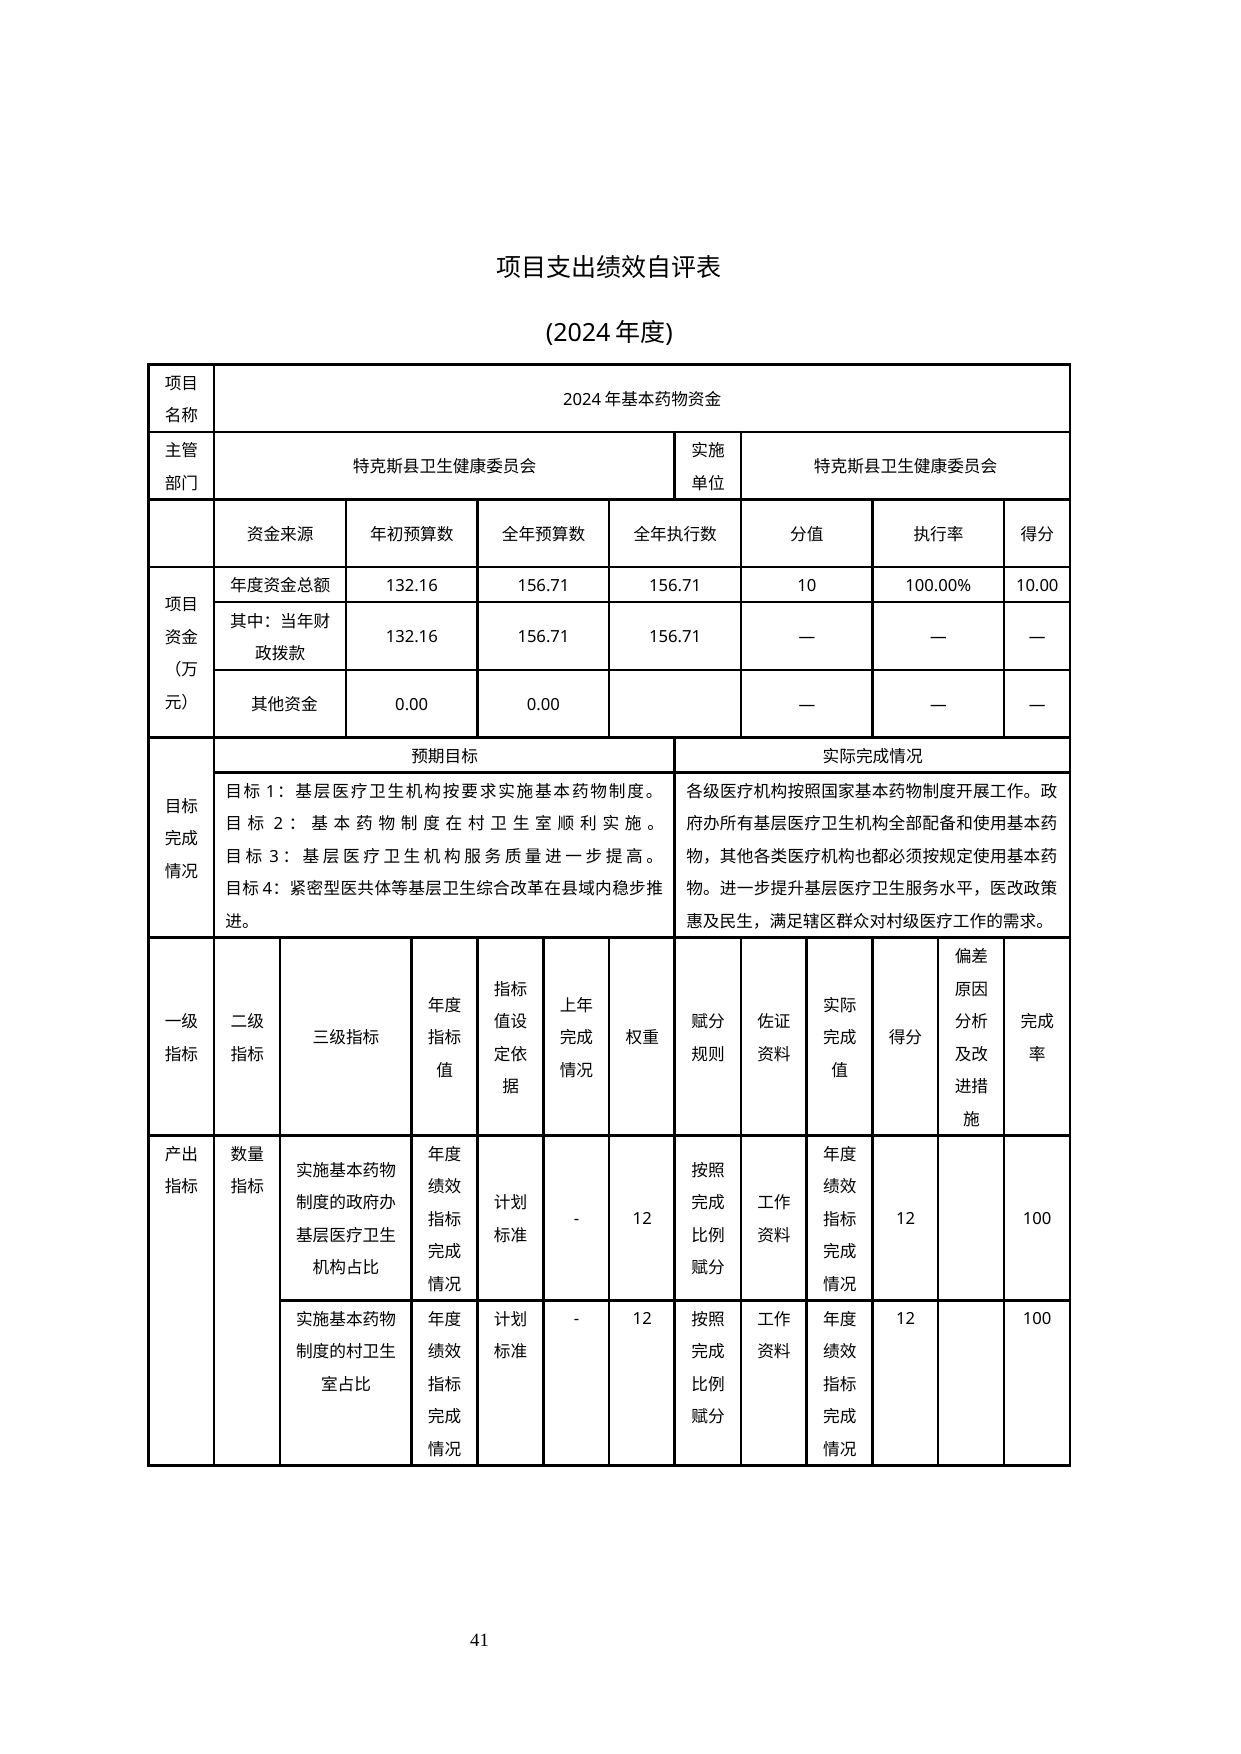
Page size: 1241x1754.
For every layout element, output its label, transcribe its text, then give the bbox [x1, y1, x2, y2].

table_cell 特克斯县卫生健康委员会 [215, 433, 673, 498]
table_cell 特克斯县卫生健康委员会 [742, 433, 1069, 498]
table_cell 12 [610, 1137, 673, 1299]
table_cell 年度资金总额 [215, 568, 345, 601]
table_cell 其中：当年财政拨款 [215, 603, 345, 668]
table_cell 项目资金 （万元） [150, 568, 213, 736]
table_cell [150, 501, 213, 566]
table_cell 156.71 [610, 568, 740, 601]
table_cell 工作资料 [742, 1137, 805, 1299]
table_cell 156.71 [479, 603, 608, 668]
table_cell 赋分规则 [676, 939, 740, 1134]
table_cell 156.71 [610, 603, 740, 668]
table_cell 按照完成比例赋分 [676, 1302, 740, 1464]
table_cell - [545, 1137, 608, 1299]
table_cell 12 [874, 1302, 937, 1464]
table_cell 10.00 [1005, 568, 1069, 601]
table_cell 0.00 [479, 671, 608, 736]
table_cell 12 [874, 1137, 937, 1299]
table_cell 一级指标 [150, 939, 213, 1134]
table_cell 100.00% [874, 568, 1003, 601]
table_cell 其他资金 [215, 671, 345, 736]
table_cell 100 [1005, 1302, 1069, 1464]
table_cell 132.16 [347, 603, 476, 668]
table_cell 132.16 [347, 568, 476, 601]
table_cell 年初预算数 [347, 501, 476, 566]
table_cell [939, 1137, 1003, 1299]
table_cell 年度绩效指标完成情况 [808, 1302, 871, 1464]
table_cell 计划标准 [479, 1302, 542, 1464]
table_cell 主管部门 [150, 433, 213, 498]
table_cell 10 [742, 568, 871, 601]
table_cell 100 [1005, 1137, 1069, 1299]
table_cell 项目名称 [150, 366, 213, 431]
table_cell 分值 [742, 501, 871, 566]
table_cell 执行率 [874, 501, 1003, 566]
table_cell 指标值设定依据 [479, 939, 542, 1134]
table_cell 数量指标 [215, 1137, 279, 1464]
table_cell — [742, 603, 871, 668]
table_cell 2024年基本药物资金 [215, 366, 1069, 431]
table_cell 目标1：基层医疗卫生机构按要求实施基本药物制度。 目标2：基本药物制度在村卫生室顺利实施。 目标3：基层医疗卫生机构服务质量进一步提高。 目标4：紧密型医共体等基层卫生综合改革在县域内稳步推进。 [215, 774, 673, 936]
table_cell [610, 671, 740, 736]
table_cell 工作资料 [742, 1302, 805, 1464]
table_cell - [545, 1302, 608, 1464]
table_cell 二级指标 [215, 939, 279, 1134]
table_cell 资金来源 [215, 501, 345, 566]
table_cell 三级指标 [281, 939, 410, 1134]
table_cell 佐证资料 [742, 939, 805, 1134]
table_cell 产出指标 [150, 1137, 213, 1464]
table_cell (2024年度) [148, 298, 1070, 363]
table_cell — [874, 671, 1003, 736]
table_cell 预期目标 [215, 739, 673, 771]
table_cell 按照完成比例赋分 [676, 1137, 740, 1299]
table_cell — [742, 671, 871, 736]
table_cell — [1005, 671, 1069, 736]
table_cell 上年完成情况 [545, 939, 608, 1134]
table_cell 年度绩效指标完成情况 [413, 1302, 476, 1464]
table_cell 全年预算数 [479, 501, 608, 566]
table_cell 年度绩效指标完成情况 [808, 1137, 871, 1299]
table_cell 目标完成情况 [150, 739, 213, 936]
table_cell — [874, 603, 1003, 668]
table_cell 计划标准 [479, 1137, 542, 1299]
table_cell 实施单位 [676, 433, 740, 498]
table_cell — [1005, 603, 1069, 668]
table_cell 0.00 [347, 671, 476, 736]
table_cell 完成率 [1005, 939, 1069, 1134]
table_cell 得分 [874, 939, 937, 1134]
table_cell 年度绩效指标完成情况 [413, 1137, 476, 1299]
table_cell [939, 1302, 1003, 1464]
table_cell 实际完成情况 [676, 739, 1069, 771]
table_cell 各级医疗机构按照国家基本药物制度开展工作。政府办所有基层医疗卫生机构全部配备和使用基本药物，其他各类医疗机构也都必须按规定使用基本药物。进一步提升基层医疗卫生服务水平，医改政策惠及民生，满足辖区群众对村级医疗工作的需求。 [676, 774, 1069, 936]
table_cell 实施基本药物制度的村卫生室占比 [281, 1302, 410, 1464]
table_cell 偏差原因分析及改进措施 [939, 939, 1003, 1134]
table_cell 12 [610, 1302, 673, 1464]
table_cell 156.71 [479, 568, 608, 601]
table_cell 全年执行数 [610, 501, 740, 566]
table_cell 实施基本药物制度的政府办基层医疗卫生机构占比 [281, 1137, 410, 1299]
table_cell 年度指标值 [413, 939, 476, 1134]
table_cell 实际完成值 [808, 939, 871, 1134]
table_cell 得分 [1005, 501, 1069, 566]
table_header 项目支出绩效自评表 [148, 233, 1070, 298]
table_cell 权重 [610, 939, 673, 1134]
